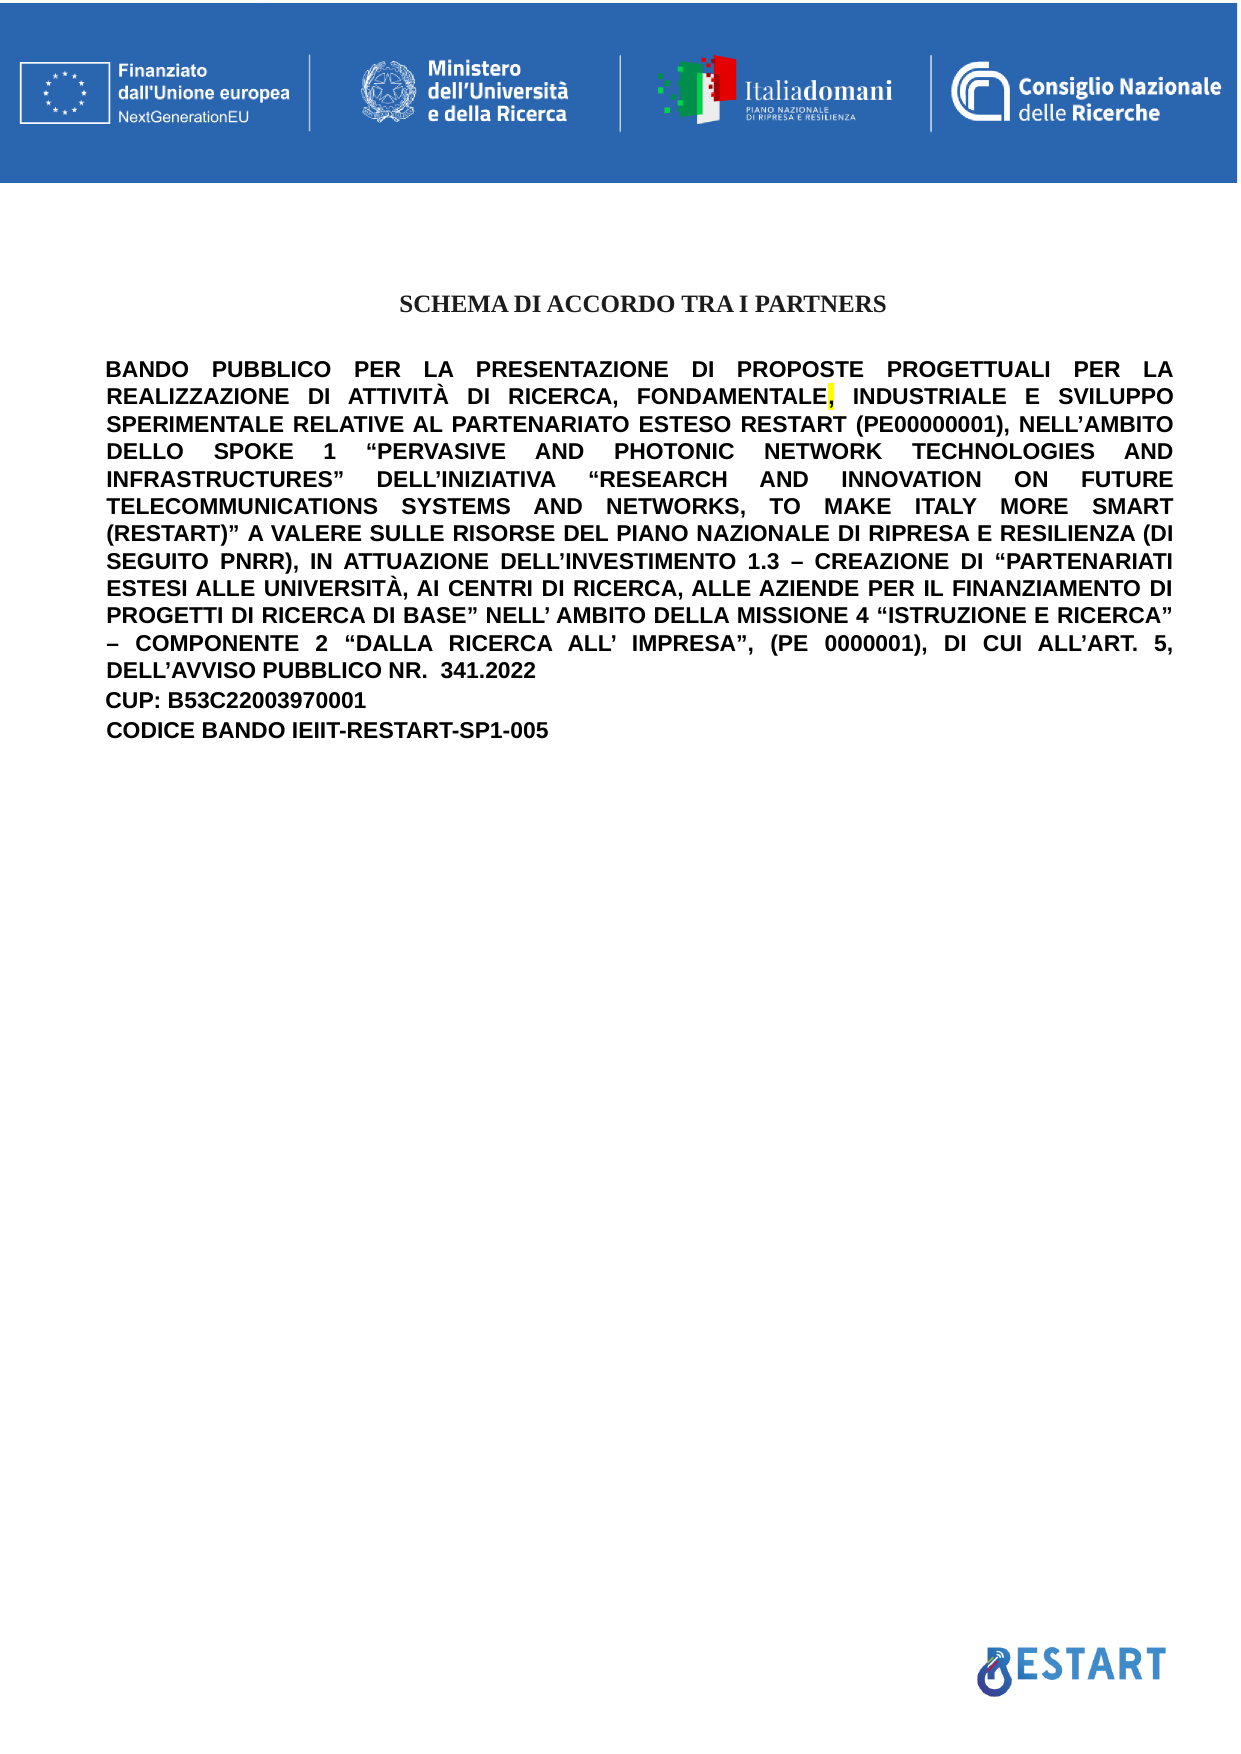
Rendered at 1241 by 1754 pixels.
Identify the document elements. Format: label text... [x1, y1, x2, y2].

text BANDO PUBBLICO PER LA PRESENTAZIONE DI PROPOSTE PROGETTUALI PER LA REALIZZAZIONE DI ATTIVITÀ DI RICERCA, FONDAMENTALE, INDUSTRIALE E SVILUPPO SPERIMENTALE RELATIVE AL PARTENARIATO ESTESO RESTART (PE00000001), NELL’AMBITO DELLO SPOKE 1 “PERVASIVE AND PHOTONIC NETWORK TECHNOLOGIES AND INFRASTRUCTURES” DELL’INIZIATIVA “RESEARCH AND INNOVATION ON FUTURE TELECOMMUNICATIONS SYSTEMS AND NETWORKS, TO MAKE ITALY MORE SMART (RESTART)” A VALERE SULLE RISORSE DEL PIANO NAZIONALE DI RIPRESA E RESILIENZA (DI SEGUITO PNRR), IN ATTUAZIONE DELL’INVESTIMENTO 1.3 – CREAZIONE DI “PARTENARIATI ESTESI ALLE UNIVERSITÀ, AI CENTRI DI RICERCA, ALLE AZIENDE PER IL FINANZIAMENTO DI PROGETTI DI RICERCA DI BASE” NELL’ AMBITO DELLA MISSIONE 4 “ISTRUZIONE E RICERCA” – COMPONENTE 2 “DALLA RICERCA ALL’ IMPRESA”, (PE 0000001), DI CUI ALL’ART. 5, DELL’AVVISO PUBBLICO NR. 341.2022 [105, 356, 1174, 684]
picture [0, 2, 1238, 183]
text CODICE BANDO IEIIT-RESTART-SP1-005 [106, 717, 1174, 744]
text CUP: B53C22003970001 [105, 687, 1174, 714]
text SCHEMA DI ACCORDO TRA I PARTNERS [108, 289, 1178, 317]
picture [947, 1603, 1192, 1735]
